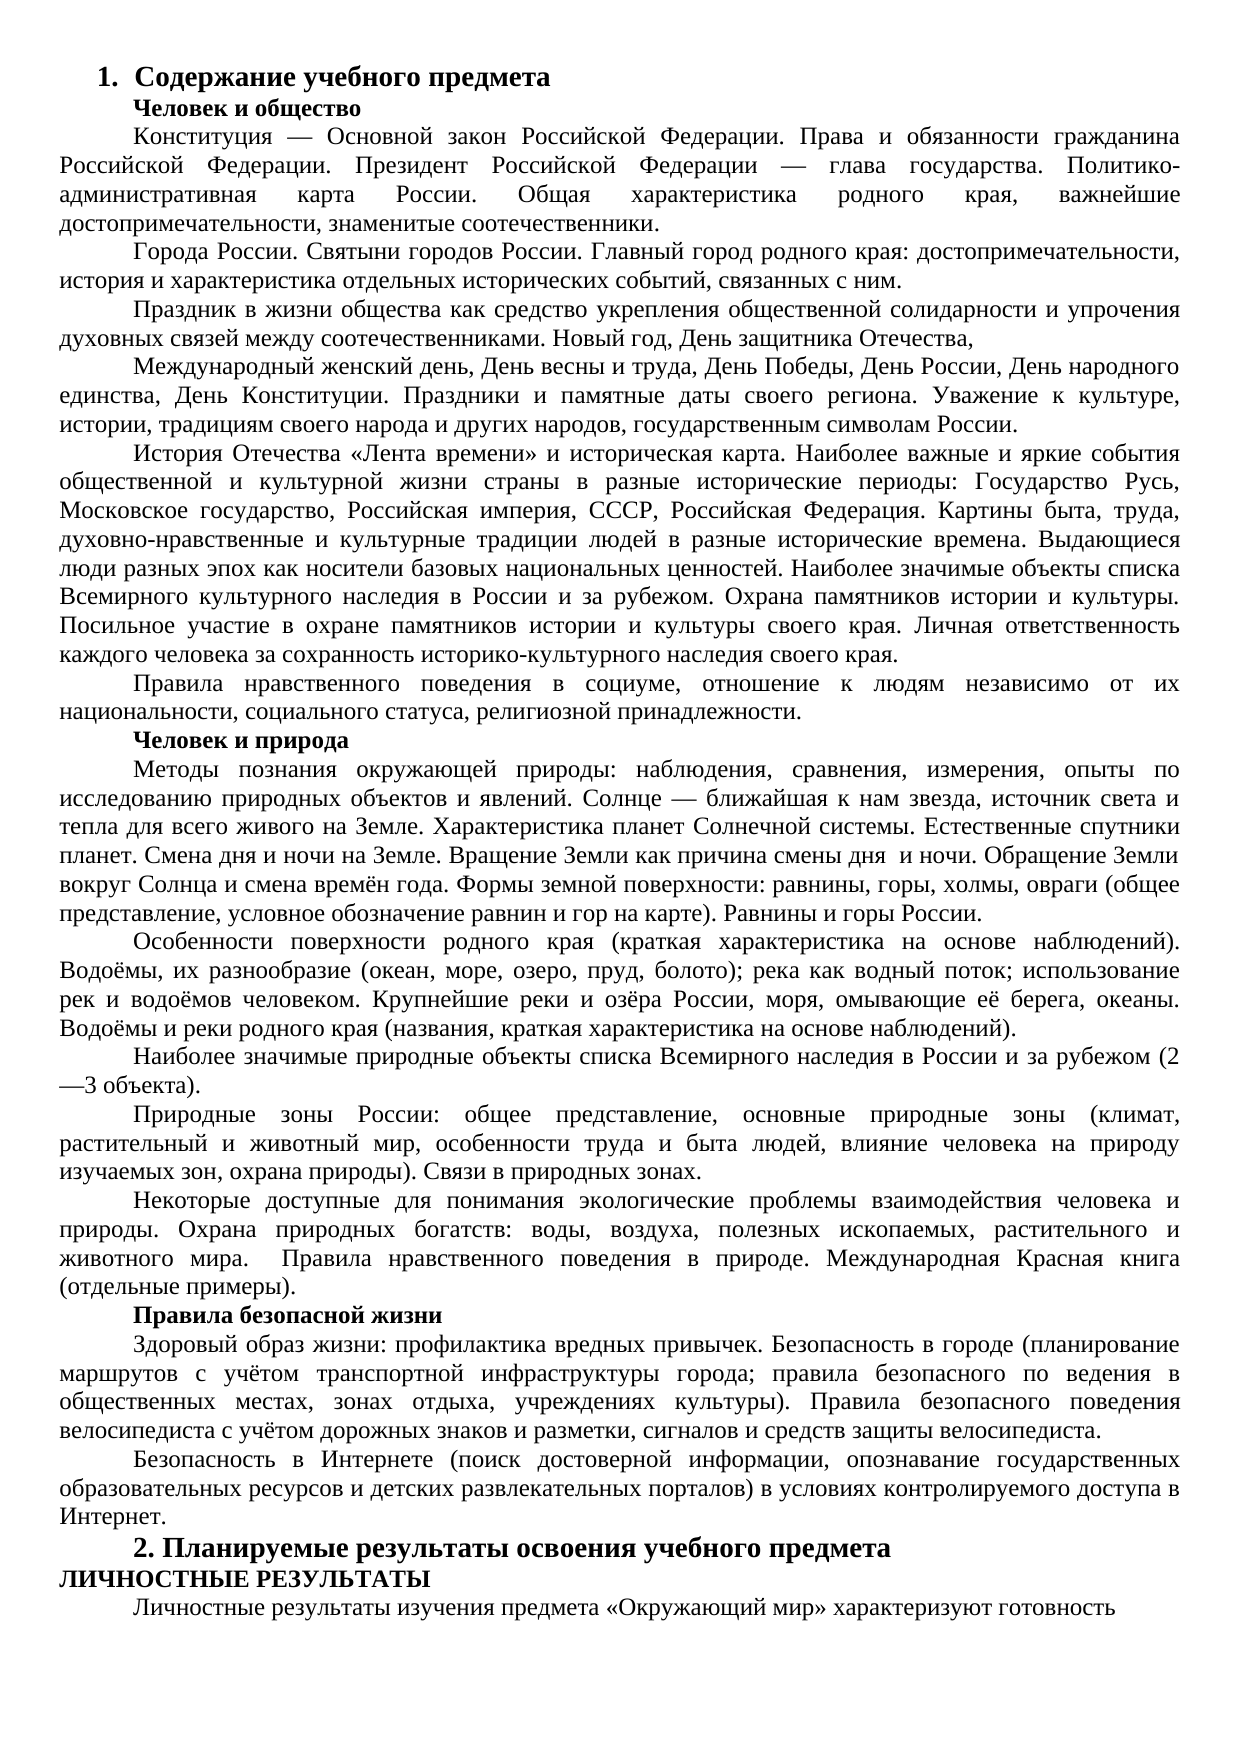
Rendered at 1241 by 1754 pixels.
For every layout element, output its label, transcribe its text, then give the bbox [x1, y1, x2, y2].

text Человек и природа [59, 725, 1181, 754]
text Конституция — Основной закон Российской Федерации. Права и обязанности гражданина Российской Федерации. Президент Российской Федерации — глава государства. Политико-административная карта России. Общая характеристика родного края, важнейшие достопримечательности, знаменитые соотечественники. [59, 121, 1181, 236]
text Правила безопасной жизни [59, 1300, 1181, 1329]
text Правила нравственного поведения в социуме, отношение к людям независимо от их национальности, социального статуса, религиозной принадлежности. [59, 668, 1181, 725]
text Личностные результаты изучения предмета «Окружающий мир» характеризуют готовность [59, 1592, 1181, 1621]
text Города России. Святыни городов России. Главный город родного края: достопримечательности, история и характеристика отдельных исторических событий, связанных с ним. [59, 236, 1181, 294]
list Содержание учебного предмета [97, 59, 1181, 93]
text Особенности поверхности родного края (краткая характеристика на основе наблюдений). Водоёмы, их разнообразие (океан, море, озеро, пруд, болото); река как водный поток; использование рек и водоёмов человеком. Крупнейшие реки и озёра России, моря, омывающие её берега, океаны. Водоёмы и реки родного края (названия, краткая характеристика на основе наблюдений). [59, 926, 1181, 1041]
text ЛИЧНОСТНЫЕ РЕЗУЛЬТАТЫ [59, 1564, 1181, 1592]
text Человек и общество [59, 93, 1181, 121]
text Здоровый образ жизни: профилактика вредных привычек. Безопасность в городе (планирование маршрутов с учётом транспортной инфраструктуры города; правила безопасного по ведения в общественных местах, зонах отдыха, учреждениях культуры). Правила безопасного поведения велосипедиста с учётом дорожных знаков и разметки, сигналов и средств защиты велосипедиста. [59, 1329, 1181, 1444]
text Некоторые доступные для понимания экологические проблемы взаимодействия человека и природы. Охрана природных богатств: воды, воздуха, полезных ископаемых, растительного и животного мира. Правила нравственного поведения в природе. Международная Красная книга (отдельные примеры). [59, 1185, 1181, 1300]
text Международный женский день, День весны и труда, День Победы, День России, День народного единства, День Конституции. Праздники и памятные даты своего региона. Уважение к культуре, истории, традициям своего народа и других народов, государственным символам России. [59, 351, 1181, 438]
text Методы познания окружающей природы: наблюдения, сравнения, измерения, опыты по исследованию природных объектов и явлений. Солнце — ближайшая к нам звезда, источник света и тепла для всего живого на Земле. Характеристика планет Солнечной системы. Естественные спутники планет. Смена дня и ночи на Земле. Вращение Земли как причина смены дня и ночи. Обращение Земли вокруг Солнца и смена времён года. Формы земной поверхности: равнины, горы, холмы, овраги (общее представление, условное обозначение равнин и гор на карте). Равнины и горы России. [59, 754, 1181, 926]
text История Отечества «Лента времени» и историческая карта. Наиболее важные и яркие события общественной и культурной жизни страны в разные исторические периоды: Государство Русь, Московское государство, Российская империя, СССР, Российская Федерация. Картины быта, труда, духовно-нравственные и культурные традиции людей в разные исторические времена. Выдающиеся люди разных эпох как носители базовых национальных ценностей. Наиболее значимые объекты списка Всемирного культурного наследия в России и за рубежом. Охрана памятников истории и культуры. Посильное участие в охране памятников истории и культуры своего края. Личная ответственность каждого человека за сохранность историко-культурного наследия своего края. [59, 438, 1181, 668]
text Безопасность в Интернете (поиск достоверной информации, опознавание государственных образовательных ресурсов и детских развлекательных порталов) в условиях контролируемого доступа в Интернет. [59, 1444, 1181, 1530]
text Природные зоны России: общее представление, основные природные зоны (климат, растительный и животный мир, особенности труда и быта людей, влияние человека на природу изучаемых зон, охрана природы). Связи в природных зонах. [59, 1099, 1181, 1185]
text Наиболее значимые природные объекты списка Всемирного наследия в России и за рубежом (2—3 объекта). [59, 1041, 1181, 1099]
text Праздник в жизни общества как средство укрепления общественной солидарности и упрочения духовных связей между соотечественниками. Новый год, День защитника Отечества, [59, 294, 1181, 351]
text 2. Планируемые результаты освоения учебного предмета [59, 1530, 1181, 1564]
